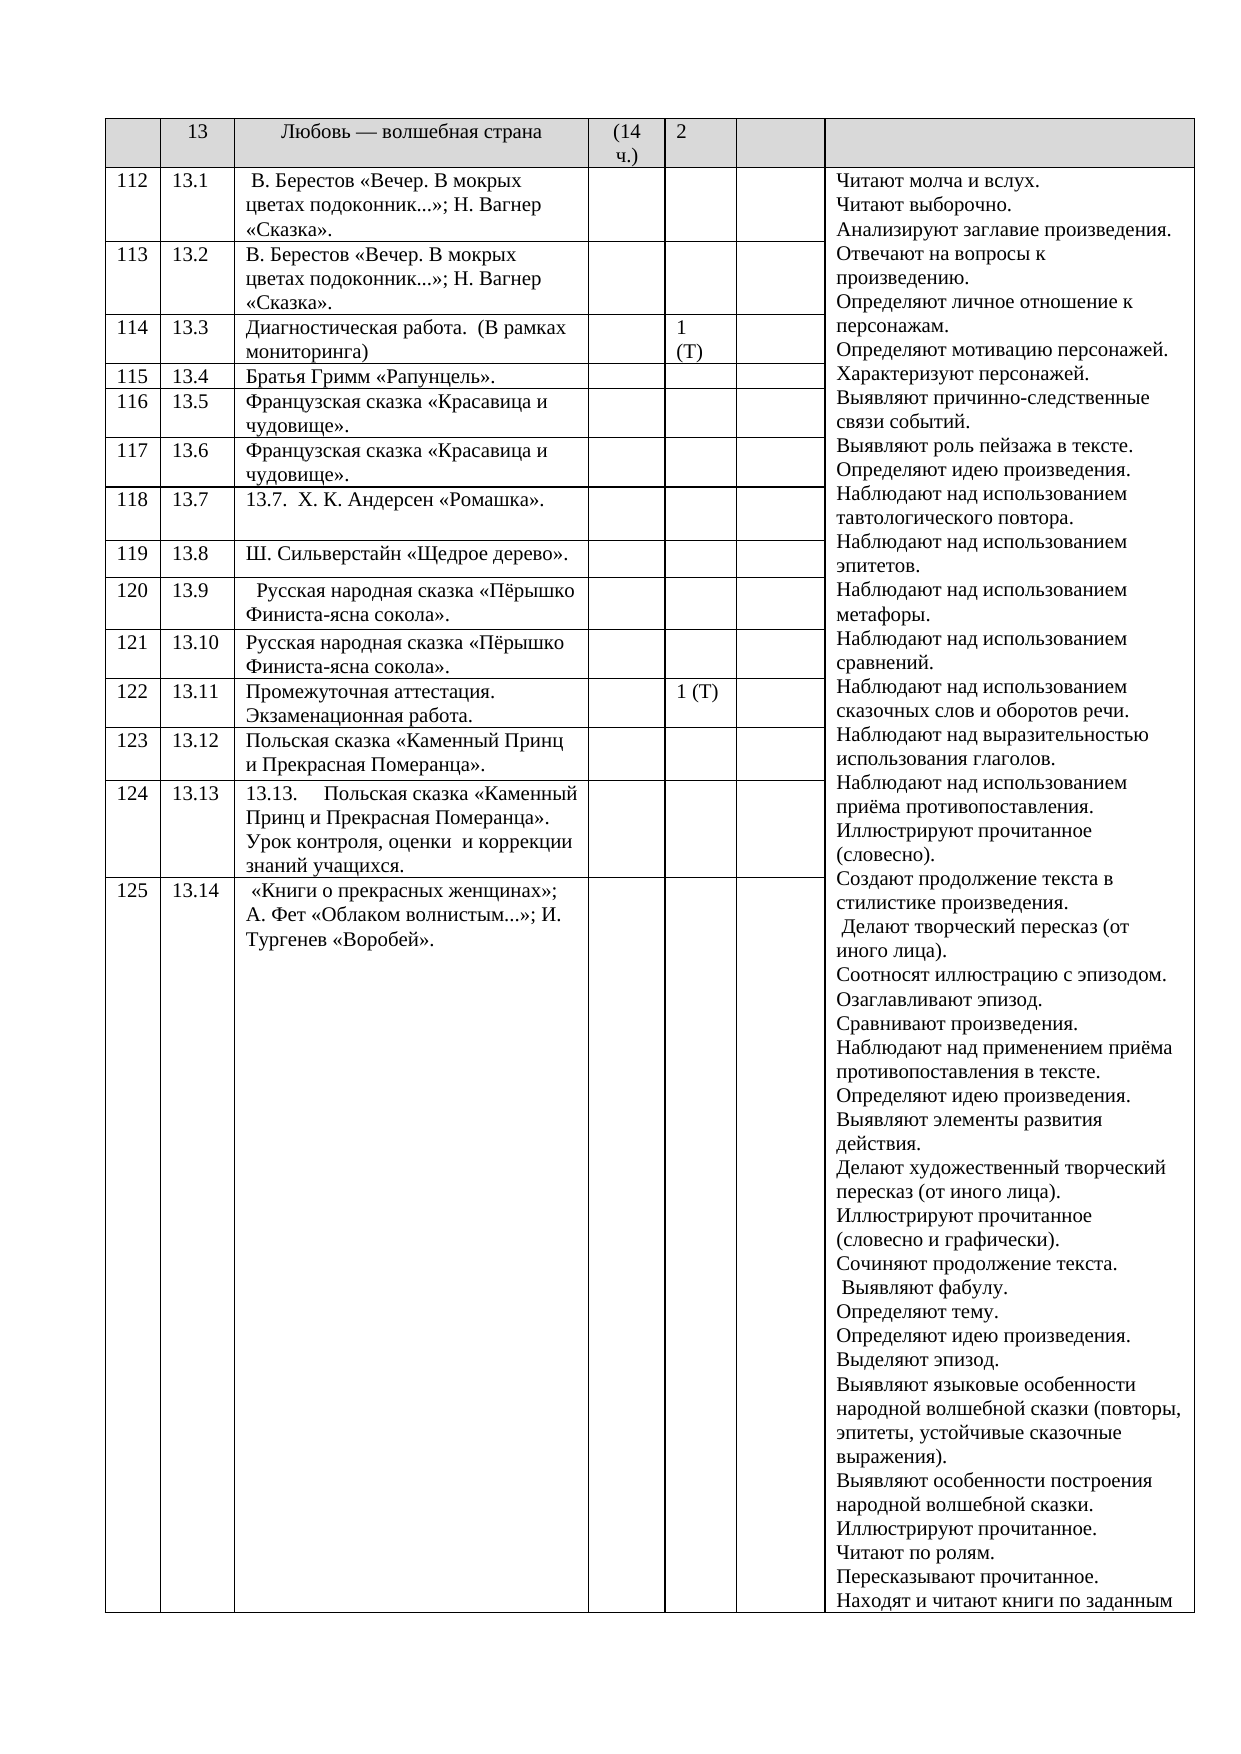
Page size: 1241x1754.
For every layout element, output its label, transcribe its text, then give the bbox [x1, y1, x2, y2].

table_cell 13.6 [161, 438, 234, 486]
table_cell [737, 488, 824, 540]
table_cell [737, 541, 824, 577]
table_cell [666, 728, 736, 780]
table_cell [737, 119, 824, 167]
table_cell [589, 878, 664, 1612]
table_cell 13.1 [161, 168, 234, 241]
table_cell 1 (Т) [666, 679, 736, 727]
table_cell 121 [106, 630, 160, 678]
table_cell [666, 878, 736, 1612]
table_cell [737, 242, 824, 314]
table_cell [666, 578, 736, 628]
table_cell В. Берестов «Вечер. В мокрых цветах подоконник...»; Н. Вагнер «Сказка». [235, 168, 588, 241]
table_cell Польская сказка «Каменный Принц и Прекрасная Померанца». [235, 728, 588, 780]
table_cell [589, 728, 664, 780]
table_cell 13.5 [161, 389, 234, 437]
table_cell Братья Гримм «Рапунцель». [235, 364, 588, 388]
table_cell [589, 364, 664, 388]
table_cell 118 [106, 488, 160, 540]
table_cell Читают молча и вслух. Читают выборочно. Анализируют заглавие произведения. Отвечают на вопросы к произведению. Определяют личное отношение к персонажам. Определяют мотивацию персонажей. Характеризуют персонажей. Выявляют причинно-следственные связи событий. Выявляют роль пейзажа в тексте. Определяют идею произведения. Наблюдают над использованием тавтологического повтора. Наблюдают над использованием эпитетов. Наблюдают над использованием метафоры. Наблюдают над использованием сравнений. Наблюдают над использованием сказочных слов и оборотов речи. Наблюдают над выразительностью использования глаголов. Наблюдают над использованием приёма противопоставления. Иллюстрируют прочитанное (словесно). Создают продолжение текста в стилистике произведения. Делают творческий пересказ (от иного лица). Соотносят иллюстрацию с эпизодом. Озаглавливают эпизод. Сравнивают произведения. Наблюдают над применением приёма противопоставления в тексте. Определяют идею произведения. Выявляют элементы развития действия. Делают художественный творческий пересказ (от иного лица). Иллюстрируют прочитанное (словесно и графически). Сочиняют продолжение текста. Выявляют фабулу. Определяют тему. Определяют идею произведения. Выделяют эпизод. Выявляют языковые особенности народной волшебной сказки (повторы, эпитеты, устойчивые сказочные выражения). Выявляют особенности построения народной волшебной сказки. Иллюстрируют прочитанное. Читают по ролям. Пересказывают прочитанное. Находят и читают книги по заданным параметрам. Составляют рассказ о персонаже. Отвечают на вопросы обобщающего характера. Выявляют отношение автора к персонажу. Определяют идею произведения. Наблюдают над использованием средств языковой выразительности. Иллюстрируют (словесно) прочитанное. Выразительно декламируют стихотворные произведения. Сравнивают произведения. Классифицируют книги. Делают сообщение о прочитанном. [826, 168, 1194, 1612]
table_cell [737, 168, 824, 241]
table_cell [666, 630, 736, 678]
table_cell Русская народная сказка «Пёрышко Финиста-ясна сокола». [235, 578, 588, 628]
table_cell 124 [106, 781, 160, 877]
table_cell [737, 389, 824, 437]
table_cell 13.2 [161, 242, 234, 314]
table_cell [589, 488, 664, 540]
table_cell [666, 541, 736, 577]
table_cell [737, 364, 824, 388]
table_cell 114 [106, 315, 160, 363]
table_cell 125 [106, 878, 160, 1612]
table_cell [737, 315, 824, 363]
table_cell [737, 679, 824, 727]
table_cell [737, 438, 824, 486]
table_cell 13.7 [161, 488, 234, 540]
table_cell [589, 679, 664, 727]
table_cell Русская народная сказка «Пёрышко Финиста-ясна сокола». [235, 630, 588, 678]
table_cell 13.3 [161, 315, 234, 363]
table_cell [589, 389, 664, 437]
table_cell 13.10 [161, 630, 234, 678]
table_cell [589, 168, 664, 241]
table_cell [589, 242, 664, 314]
table_cell [737, 630, 824, 678]
table_cell Любовь — волшебная страна [235, 119, 588, 167]
table_cell 13.4 [161, 364, 234, 388]
table_cell 13.9 [161, 578, 234, 628]
table_cell Промежуточная аттестация. Экзаменационная работа. [235, 679, 588, 727]
table_cell [589, 781, 664, 877]
table_cell 13.11 [161, 679, 234, 727]
table_cell [666, 781, 736, 877]
table_cell [106, 119, 160, 167]
table_cell 113 [106, 242, 160, 314]
table_cell Ш. Сильверстайн «Щедрое дерево». [235, 541, 588, 577]
table_cell 13.14 [161, 878, 234, 1612]
table_cell 117 [106, 438, 160, 486]
table_cell [589, 438, 664, 486]
table_cell 116 [106, 389, 160, 437]
table_cell 123 [106, 728, 160, 780]
table_cell Французская сказка «Красавица и чудовище». [235, 389, 588, 437]
table_cell Французская сказка «Красавица и чудовище». [235, 438, 588, 486]
table_cell [666, 242, 736, 314]
table_cell 122 [106, 679, 160, 727]
table_cell 13 [161, 119, 234, 167]
table_cell 1 (Т) [666, 315, 736, 363]
table_cell 112 [106, 168, 160, 241]
table_cell 13.8 [161, 541, 234, 577]
table_cell 120 [106, 578, 160, 628]
table_cell [737, 578, 824, 628]
table_cell [589, 630, 664, 678]
table_cell 119 [106, 541, 160, 577]
table_cell [666, 364, 736, 388]
table_cell [666, 168, 736, 241]
table_cell 13.13. Польская сказка «Каменный Принц и Прекрасная Померанца». Урок контроля, оценки и коррекции знаний учащихся. [235, 781, 588, 877]
table_cell [737, 728, 824, 780]
table_cell [666, 389, 736, 437]
table_cell (14 ч.) [589, 119, 664, 167]
table_cell [666, 438, 736, 486]
table_cell 13.13 [161, 781, 234, 877]
table_cell 2 [666, 119, 736, 167]
table_cell 13.7. X. К. Андерсен «Ромашка». [235, 488, 588, 540]
table_cell [737, 781, 824, 877]
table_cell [235, 878, 588, 1612]
table_cell [826, 119, 1194, 167]
table_cell [589, 578, 664, 628]
table_cell [737, 878, 824, 1612]
table_cell 115 [106, 364, 160, 388]
table_cell [666, 488, 736, 540]
table_cell 13.12 [161, 728, 234, 780]
table_cell Диагностическая работа. (В рамках мониторинга) [235, 315, 588, 363]
table_cell [589, 315, 664, 363]
table_cell [589, 541, 664, 577]
table_cell В. Берестов «Вечер. В мокрых цветах подоконник...»; Н. Вагнер «Сказка». [235, 242, 588, 314]
